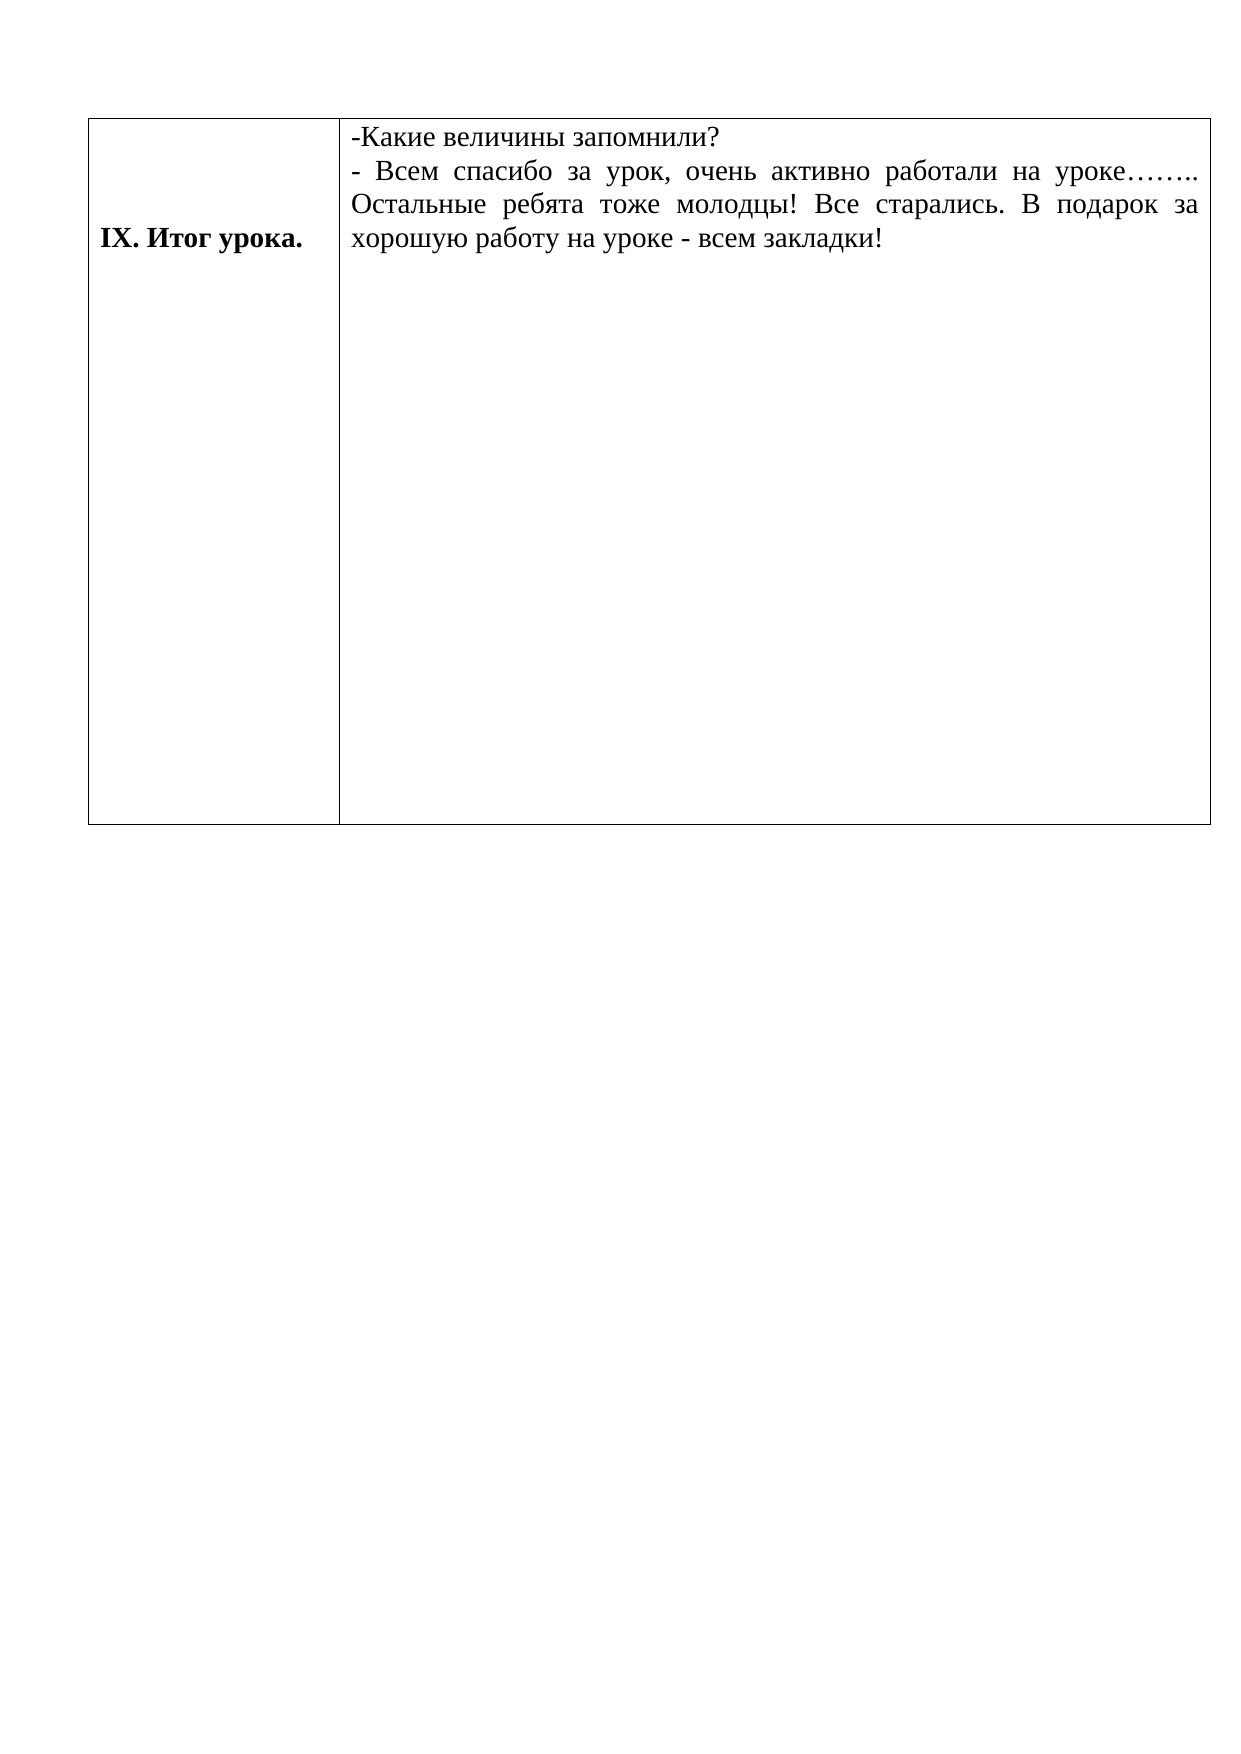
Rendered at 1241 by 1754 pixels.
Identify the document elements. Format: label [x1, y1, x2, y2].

table_header [340, 119, 1210, 823]
table_header [89, 119, 339, 823]
